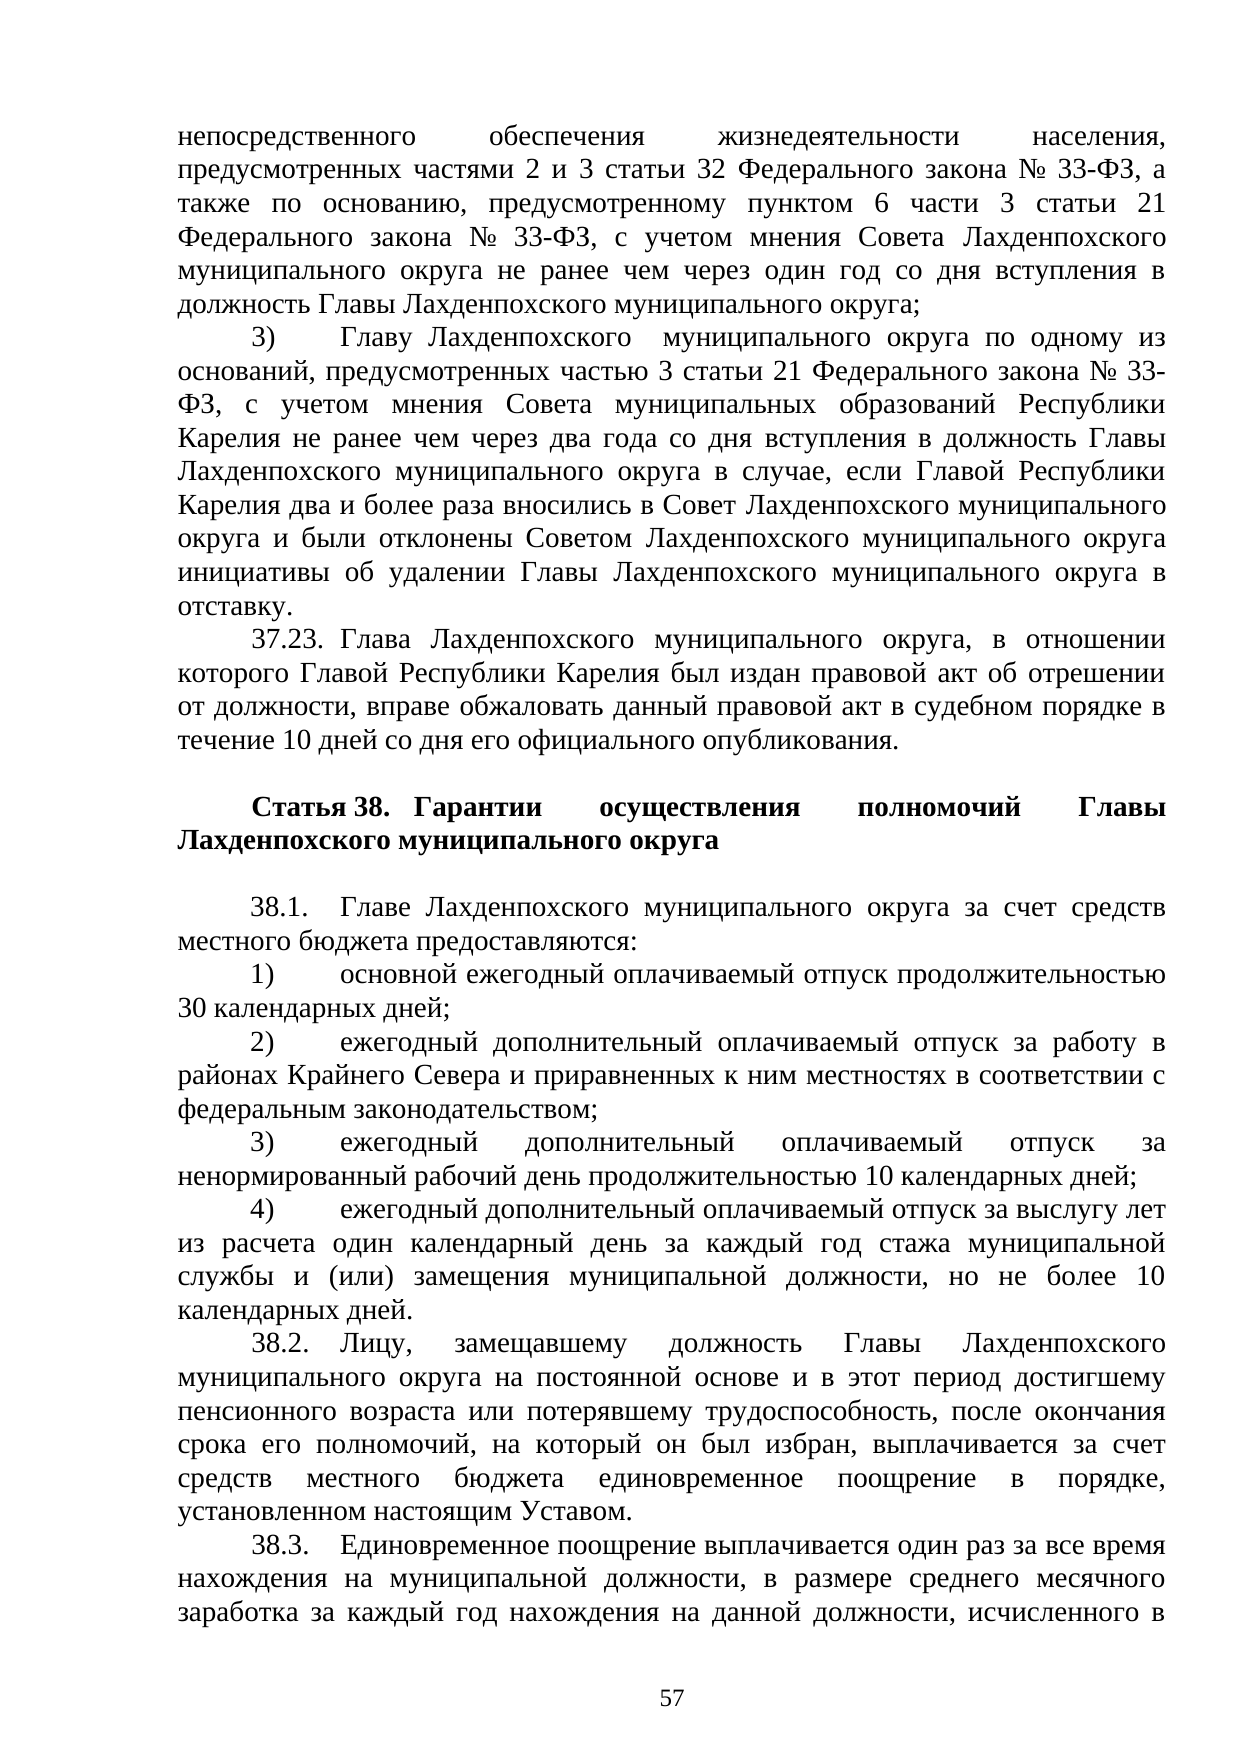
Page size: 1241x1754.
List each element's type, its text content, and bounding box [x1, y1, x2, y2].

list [177, 118, 1167, 319]
list ежегодный дополнительный оплачиваемый отпуск за выслугу лет из расчета один календарный день за каждый год стажа муниципальной службы и (или) замещения муниципальной должности, но не более 10 календарных дней. [177, 1191, 1167, 1326]
list Глава Лахденпохского муниципального округа, в отношении которого Главой Республики Карелия был издан правовой акт об отрешении от должности, вправе обжаловать данный правовой акт в судебном порядке в течение 10 дней со дня его официального опубликования. [177, 621, 1167, 755]
list ежегодный дополнительный оплачиваемый отпуск за работу в районах Крайнего Севера и приравненных к ним местностях в соответствии с федеральным законодательством; [177, 1024, 1167, 1124]
list Главе Лахденпохского муниципального округа за счет средств местного бюджета предоставляются: [177, 889, 1167, 957]
list ежегодный дополнительный оплачиваемый отпуск за ненормированный рабочий день продолжительностью 10 календарных дней; [177, 1124, 1167, 1191]
list Гарантии осуществления полномочий Главы Лахденпохского муниципального округа [177, 789, 1167, 856]
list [177, 1527, 1167, 1627]
list Лицу, замещавшему должность Главы Лахденпохского муниципального округа на постоянной основе и в этот период достигшему пенсионного возраста или потерявшему трудоспособность, после окончания срока его полномочий, на который он был избран, выплачивается за счет средств местного бюджета единовременное поощрение в порядке, установленном настоящим Уставом. [177, 1326, 1167, 1527]
list основной ежегодный оплачиваемый отпуск продолжительностью 30 календарных дней; [177, 957, 1167, 1024]
list Главу Лахденпохского муниципального округа по одному из оснований, предусмотренных частью 3 статьи 21 Федерального закона № 33-ФЗ, с учетом мнения Совета муниципальных образований Республики Карелия не ранее чем через два года со дня вступления в должность Главы Лахденпохского муниципального округа в случае, если Главой Республики Карелия два и более раза вносились в Совет Лахденпохского муниципального округа и были отклонены Советом Лахденпохского муниципального округа инициативы об удалении Главы Лахденпохского муниципального округа в отставку. [177, 319, 1167, 621]
